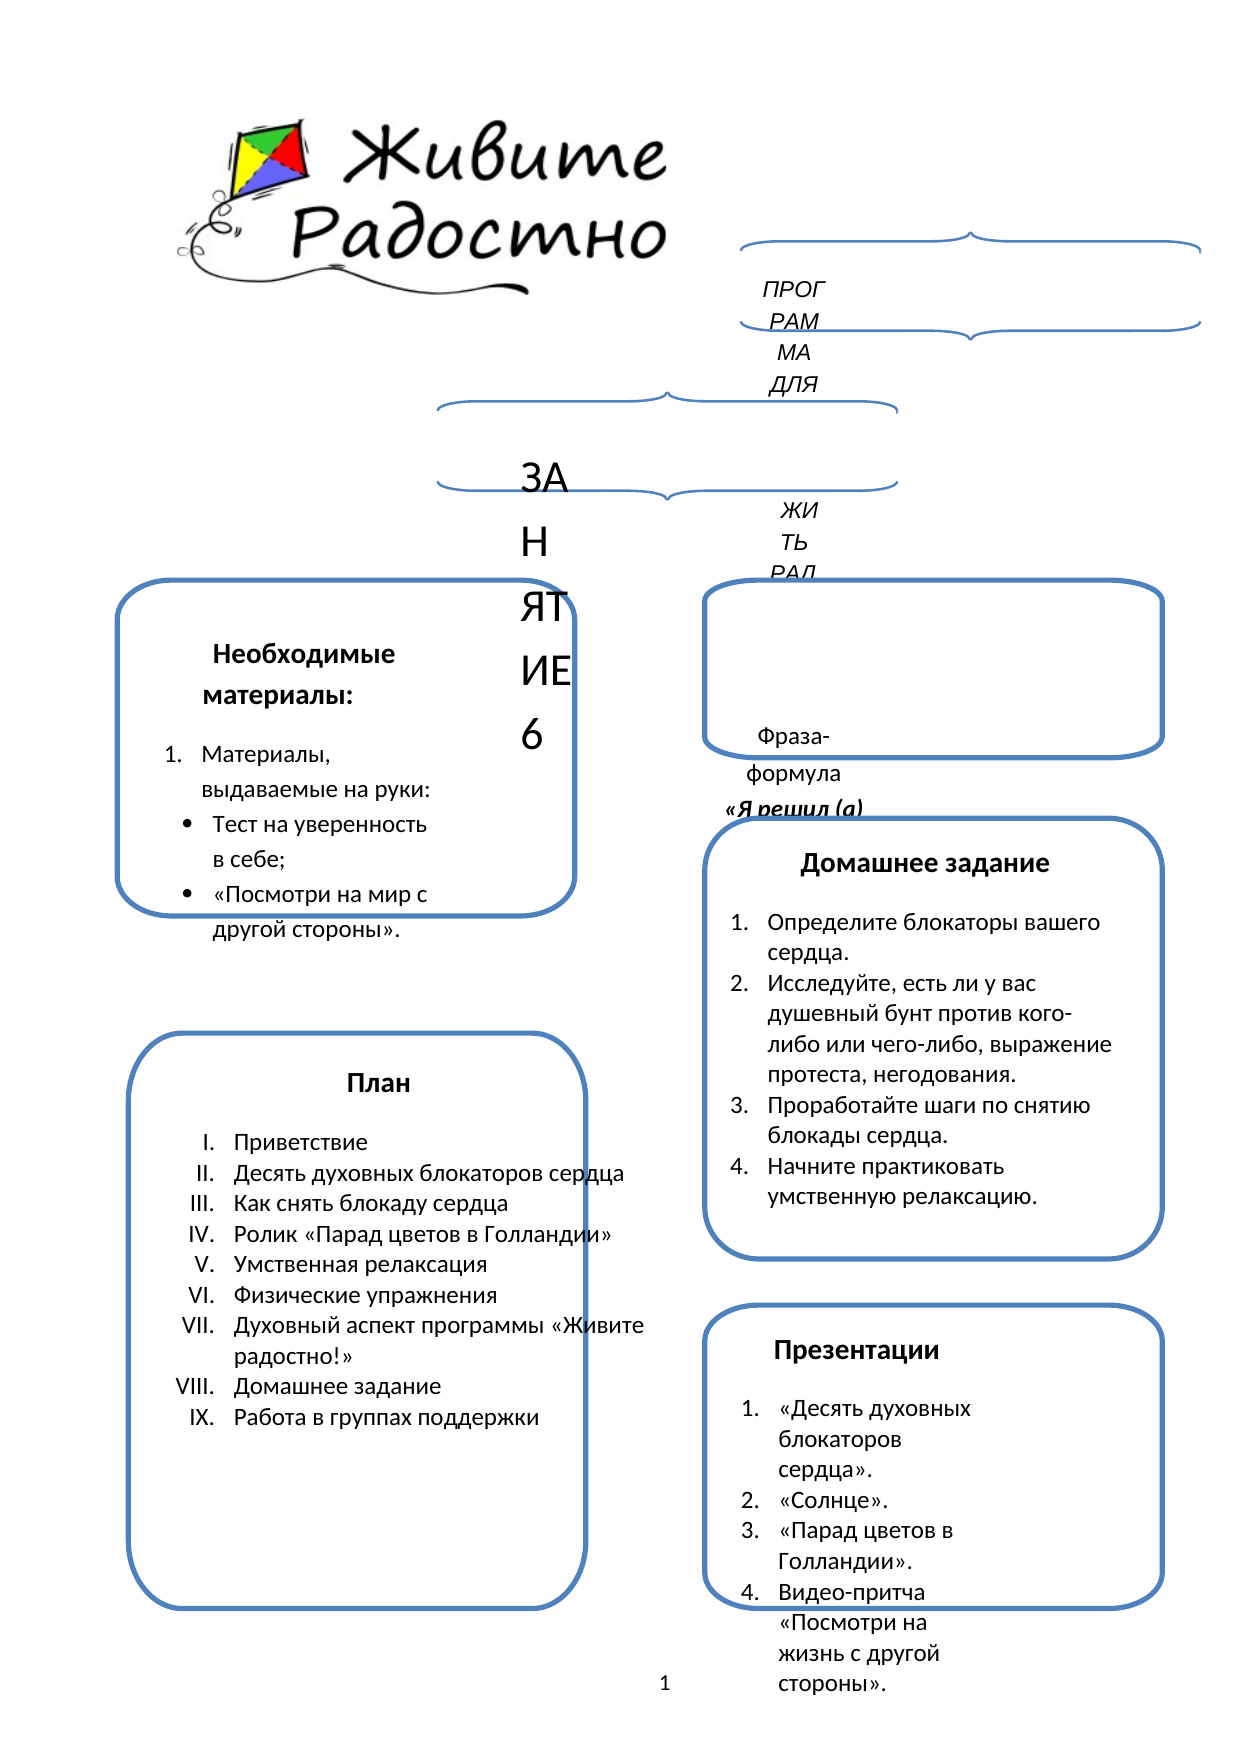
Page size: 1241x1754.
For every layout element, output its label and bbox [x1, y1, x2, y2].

picture [177, 118, 667, 295]
